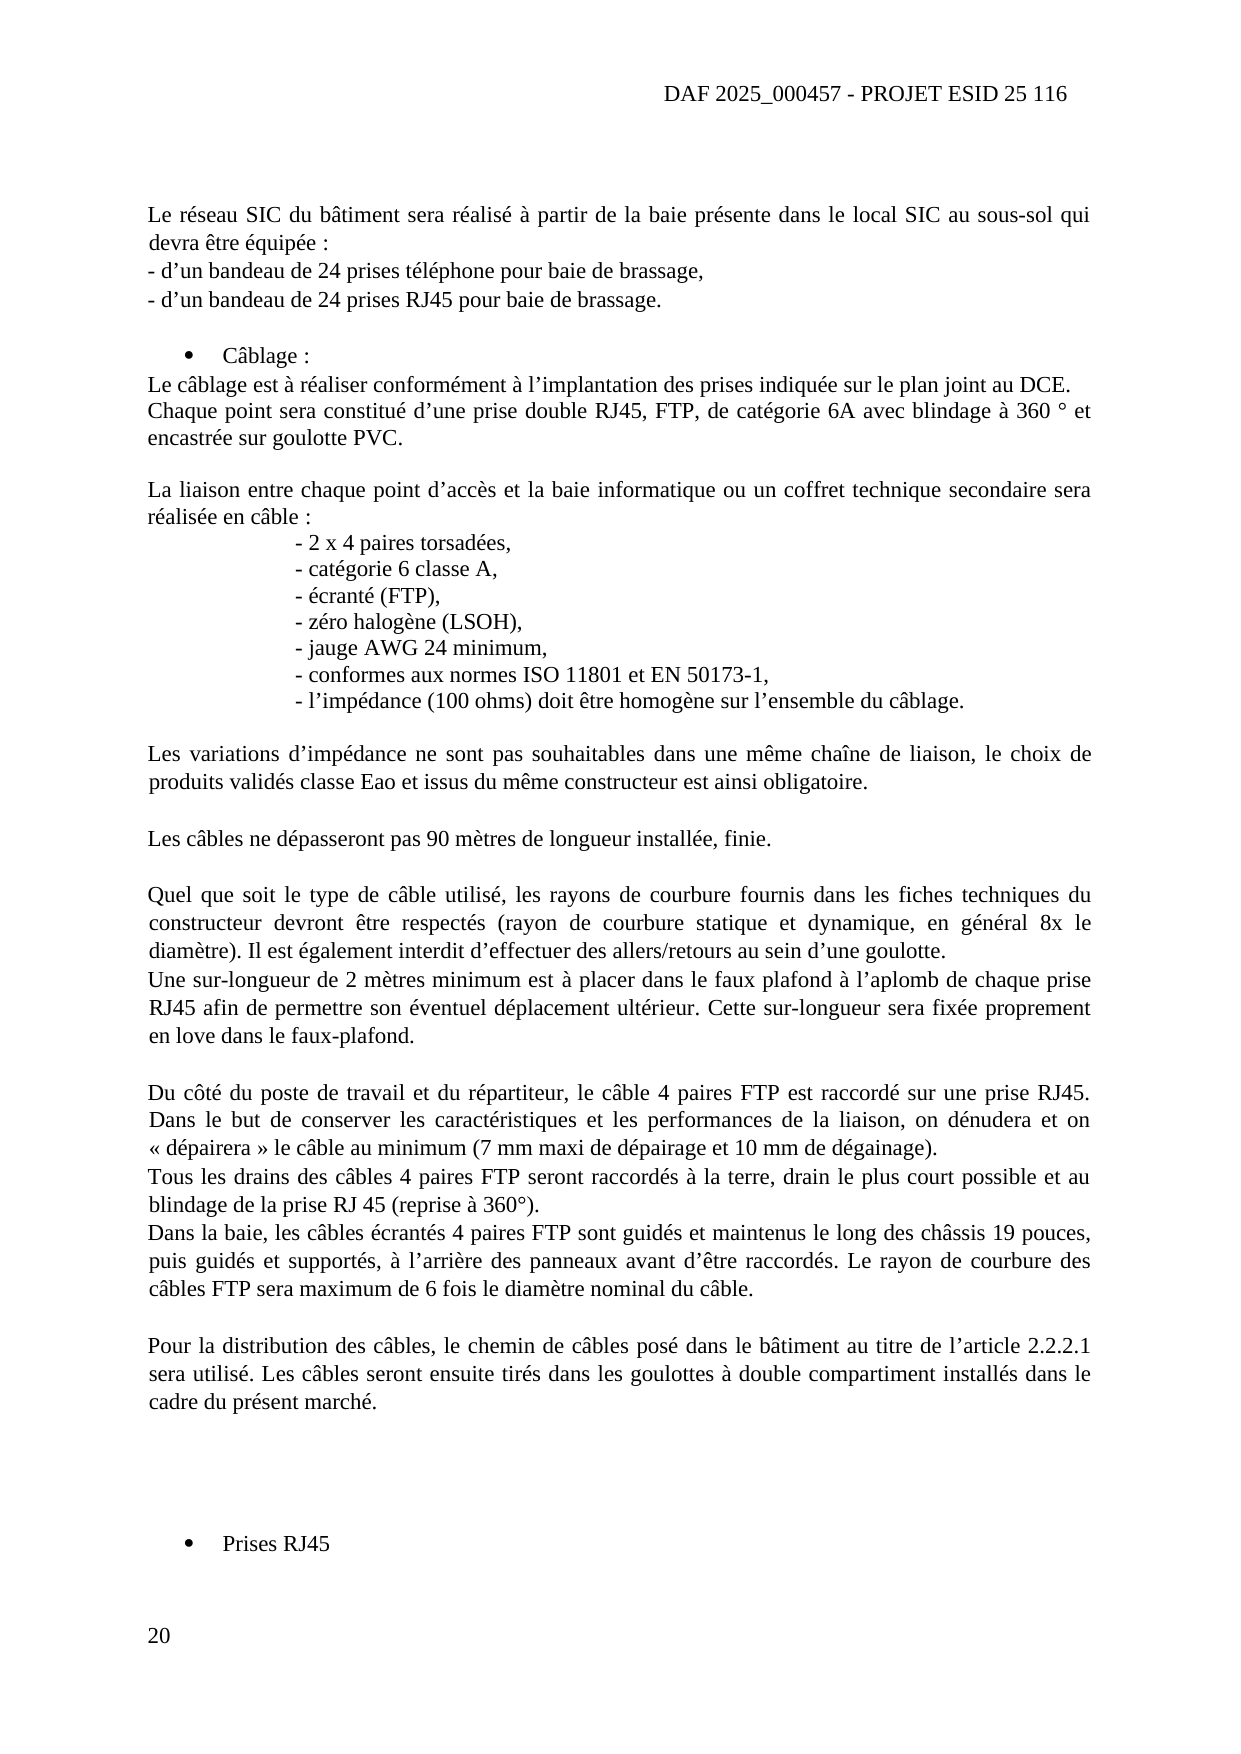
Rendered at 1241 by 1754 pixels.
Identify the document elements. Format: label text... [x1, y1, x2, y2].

text Le câblage est à réaliser conformément à l’implantation des prises indiquée sur le plan joint au DCE. [147, 371, 1093, 397]
text Les variations d’impédance ne sont pas souhaitables dans une même chaîne de liaison, le choix de produits validés classe Eao et issus du même constructeur est ainsi obligatoire. [147, 740, 1093, 794]
text - 2 x 4 paires torsadées, [192, 529, 1093, 555]
text - écranté (FTP), [192, 582, 1093, 608]
text Chaque point sera constitué d’une prise double RJ45, FTP, de catégorie 6A avec blindage à 360 ° et encastrée sur goulotte PVC. [147, 397, 1093, 450]
text Tous les drains des câbles 4 paires FTP seront raccordés à la terre, drain le plus court possible et au blindage de la prise RJ 45 (reprise à 360°). [147, 1163, 1093, 1217]
text Pour la distribution des câbles, le chemin de câbles posé dans le bâtiment au titre de l’article 2.2.2.1 sera utilisé. Les câbles seront ensuite tirés dans les goulottes à double compartiment installés dans le cadre du présent marché. [147, 1332, 1093, 1414]
text - catégorie 6 classe A, [192, 555, 1093, 582]
text - zéro halogène (LSOH), [192, 608, 1093, 634]
text Les câbles ne dépasseront pas 90 mètres de longueur installée, finie. [147, 825, 1093, 851]
text - l’impédance (100 ohms) doit être homogène sur l’ensemble du câblage. [192, 687, 1093, 713]
text La liaison entre chaque point d’accès et la baie informatique ou un coffret technique secondaire sera réalisée en câble : [147, 476, 1093, 529]
text - jauge AWG 24 minimum, [192, 634, 1093, 661]
list Câblage : [185, 342, 1093, 369]
text Du côté du poste de travail et du répartiteur, le câble 4 paires FTP est raccordé sur une prise RJ45. Dans le but de conserver les caractéristiques et les performances de la liaison, on dénudera et on « dépairera » le câble au minimum (7 mm maxi de dépairage et 10 mm de dégainage). [147, 1078, 1093, 1161]
text - d’un bandeau de 24 prises RJ45 pour baie de brassage. [147, 286, 1093, 312]
text Une sur-longueur de 2 mètres minimum est à placer dans le faux plafond à l’aplomb de chaque prise RJ45 afin de permettre son éventuel déplacement ultérieur. Cette sur-longueur sera fixée proprement en love dans le faux-plafond. [147, 966, 1093, 1048]
text Dans la baie, les câbles écrantés 4 paires FTP sont guidés et maintenus le long des châssis 19 pouces, puis guidés et supportés, à l’arrière des panneaux avant d’être raccordés. Le rayon de courbure des câbles FTP sera maximum de 6 fois le diamètre nominal du câble. [147, 1219, 1093, 1301]
text - d’un bandeau de 24 prises téléphone pour baie de brassage, [147, 257, 1093, 283]
text - conformes aux normes ISO 11801 et EN 50173-1, [192, 661, 1093, 687]
list Prises RJ45 [185, 1530, 1093, 1556]
text Quel que soit le type de câble utilisé, les rayons de courbure fournis dans les fiches techniques du constructeur devront être respectés (rayon de courbure statique et dynamique, en général 8x le diamètre). Il est également interdit d’effectuer des allers/retours au sein d’une goulotte. [147, 882, 1093, 964]
text Le réseau SIC du bâtiment sera réalisé à partir de la baie présente dans le local SIC au sous-sol qui devra être équipée : [147, 201, 1093, 255]
